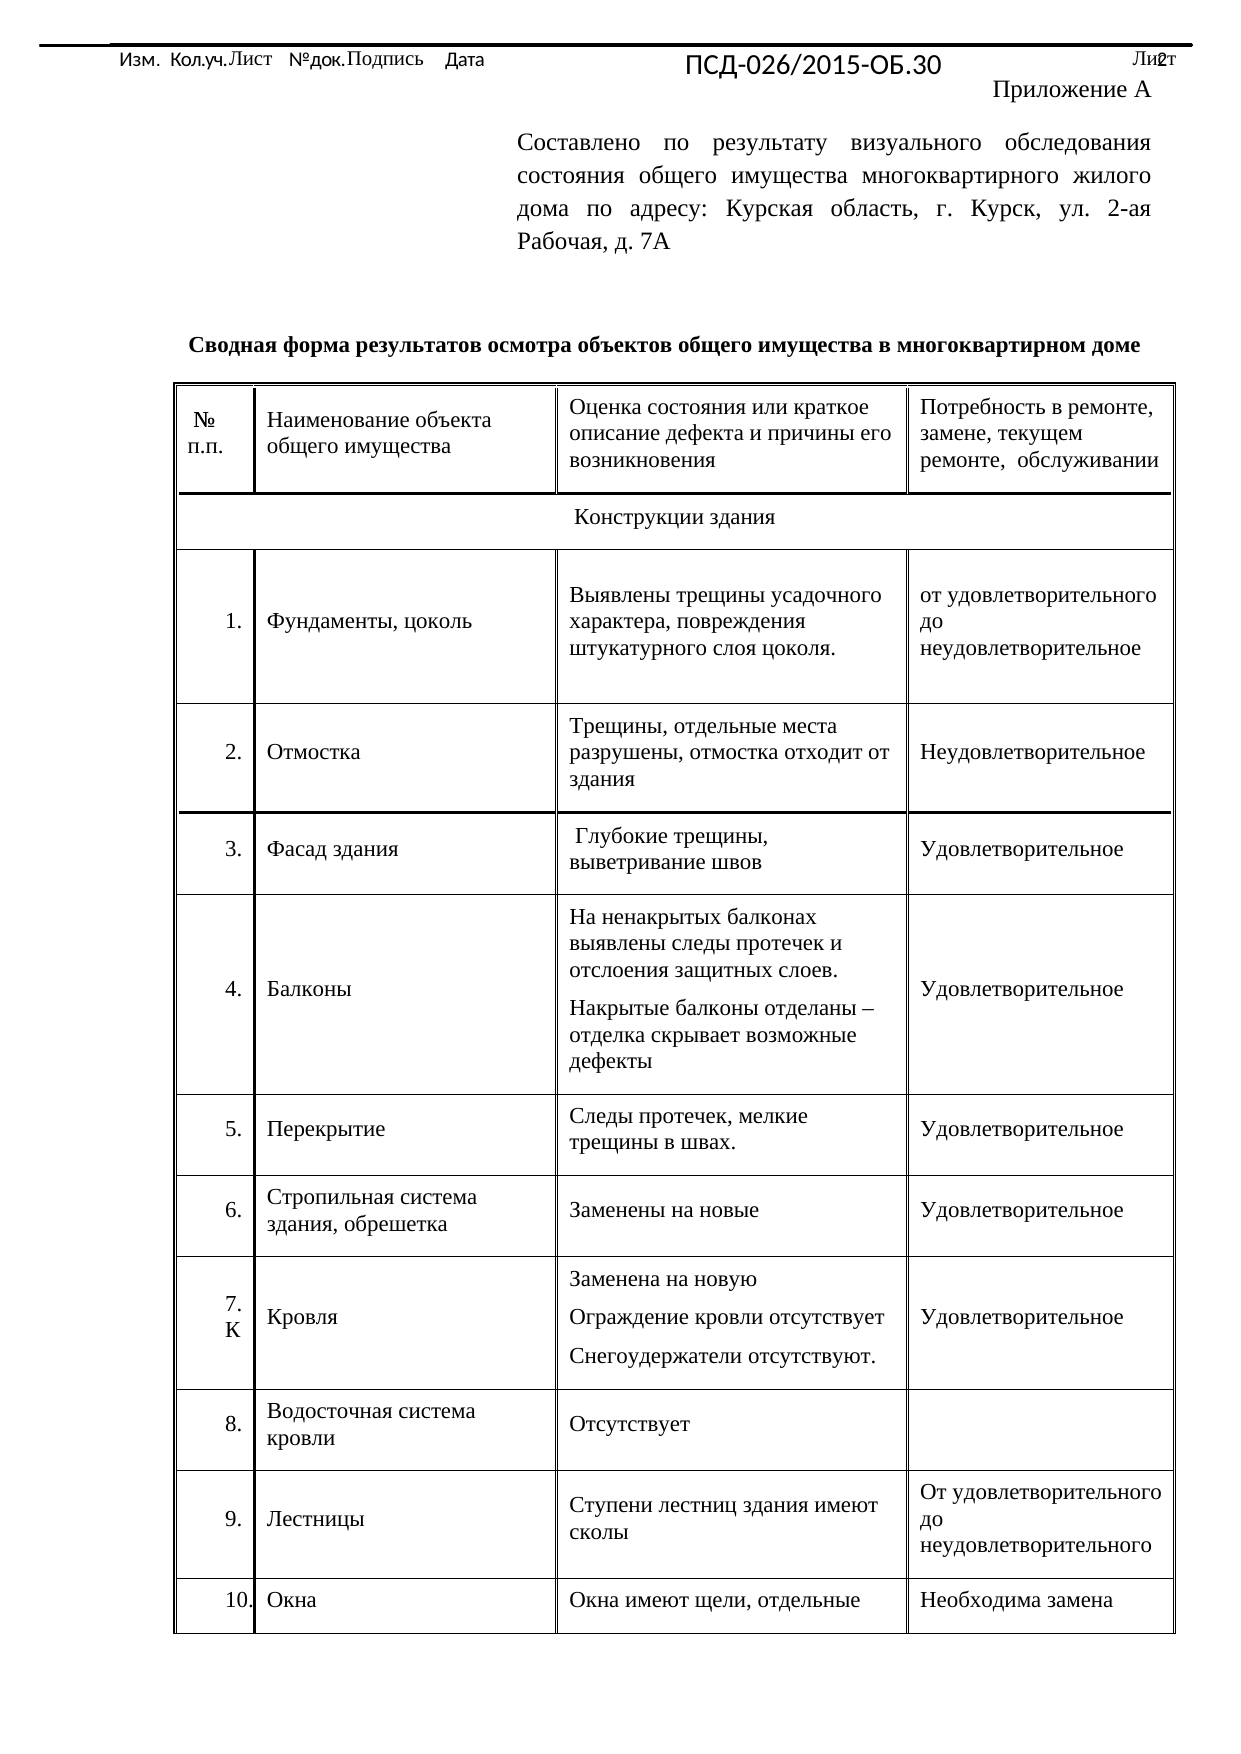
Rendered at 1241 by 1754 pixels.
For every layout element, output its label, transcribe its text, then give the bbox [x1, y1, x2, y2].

table_cell Водосточная система кровли [256, 1390, 555, 1470]
table_cell Ступени лестниц здания имеют сколы [558, 1471, 906, 1577]
table_cell Заменена на новую Ограждение кровли отсутствует Снегоудержатели отсутствуют. [558, 1257, 906, 1389]
table_header Потребность в ремонте, замене, текущем ремонте, обслуживании [908, 386, 1173, 492]
table_cell Следы протечек, мелкие трещины в швах. [558, 1095, 906, 1175]
table_cell Глубокие трещины, выветривание швов [558, 814, 906, 894]
table_cell Окна [256, 1579, 555, 1632]
table_cell Неудовлетворительное [909, 704, 1173, 811]
table_cell Удовлетворительное [909, 1095, 1173, 1175]
table_cell [177, 1176, 253, 1256]
table_cell [177, 1095, 253, 1175]
table_cell Удовлетворительное [909, 811, 1173, 894]
table_cell На ненакрытых балконах выявлены следы протечек и отслоения защитных слоев. Накрытые балконы отделаны – отделка скрывает возможные дефекты [558, 895, 906, 1093]
table_cell [177, 550, 253, 703]
table_cell Отмостка [256, 704, 555, 811]
table_cell От удовлетворительного до неудовлетворительного [909, 1471, 1173, 1577]
table_cell Трещины, отдельные места разрушены, отмостка отходит от здания [558, 704, 906, 811]
table_cell [177, 1390, 253, 1470]
table_header Оценка состояния или краткое описание дефекта и причины его возникновения [557, 386, 907, 492]
table_cell Выявлены трещины усадочного характера, повреждения штукатурного слоя цоколя. [558, 550, 906, 703]
table_header Наименование объекта общего имущества [254, 386, 557, 492]
table_cell Заменены на новые [558, 1176, 906, 1256]
table_cell К [177, 1257, 253, 1389]
table_cell Фасад здания [256, 814, 555, 894]
table_cell Удовлетворительное [909, 895, 1173, 1093]
table_cell [177, 1471, 253, 1577]
table_cell от удовлетворительного до неудовлетворительное [909, 550, 1173, 703]
text Составлено по результату визуального обследования состояния общего имущества многоквартирного жилого дома по адресу: Курская область, г. Курск, ул. 2-ая Рабочая, д. 7А [517, 127, 1152, 255]
table_cell [177, 704, 253, 811]
table_cell Лестницы [256, 1471, 555, 1577]
table_cell Перекрытие [256, 1095, 555, 1175]
text Сводная форма результатов осмотра объектов общего имущества в многоквартирном доме [177, 331, 1152, 357]
table_cell Стропильная система здания, обрешетка [256, 1176, 555, 1256]
table_cell Фундаменты, цоколь [256, 550, 555, 703]
table_cell [177, 1579, 253, 1632]
table_cell [177, 895, 253, 1093]
table_cell Кровля [256, 1257, 555, 1389]
table_cell Балконы [256, 895, 555, 1093]
table_cell [909, 1390, 1173, 1470]
table_cell [177, 811, 253, 894]
table_cell Отсутствует [558, 1390, 906, 1470]
table_cell Необходима замена [909, 1579, 1173, 1632]
table_cell Удовлетворительное [909, 1257, 1173, 1389]
table_cell Удовлетворительное [909, 1176, 1173, 1256]
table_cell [558, 1579, 906, 1632]
table_header №№ п.п. [177, 384, 254, 492]
table_cell Конструкции здания [177, 492, 1173, 549]
